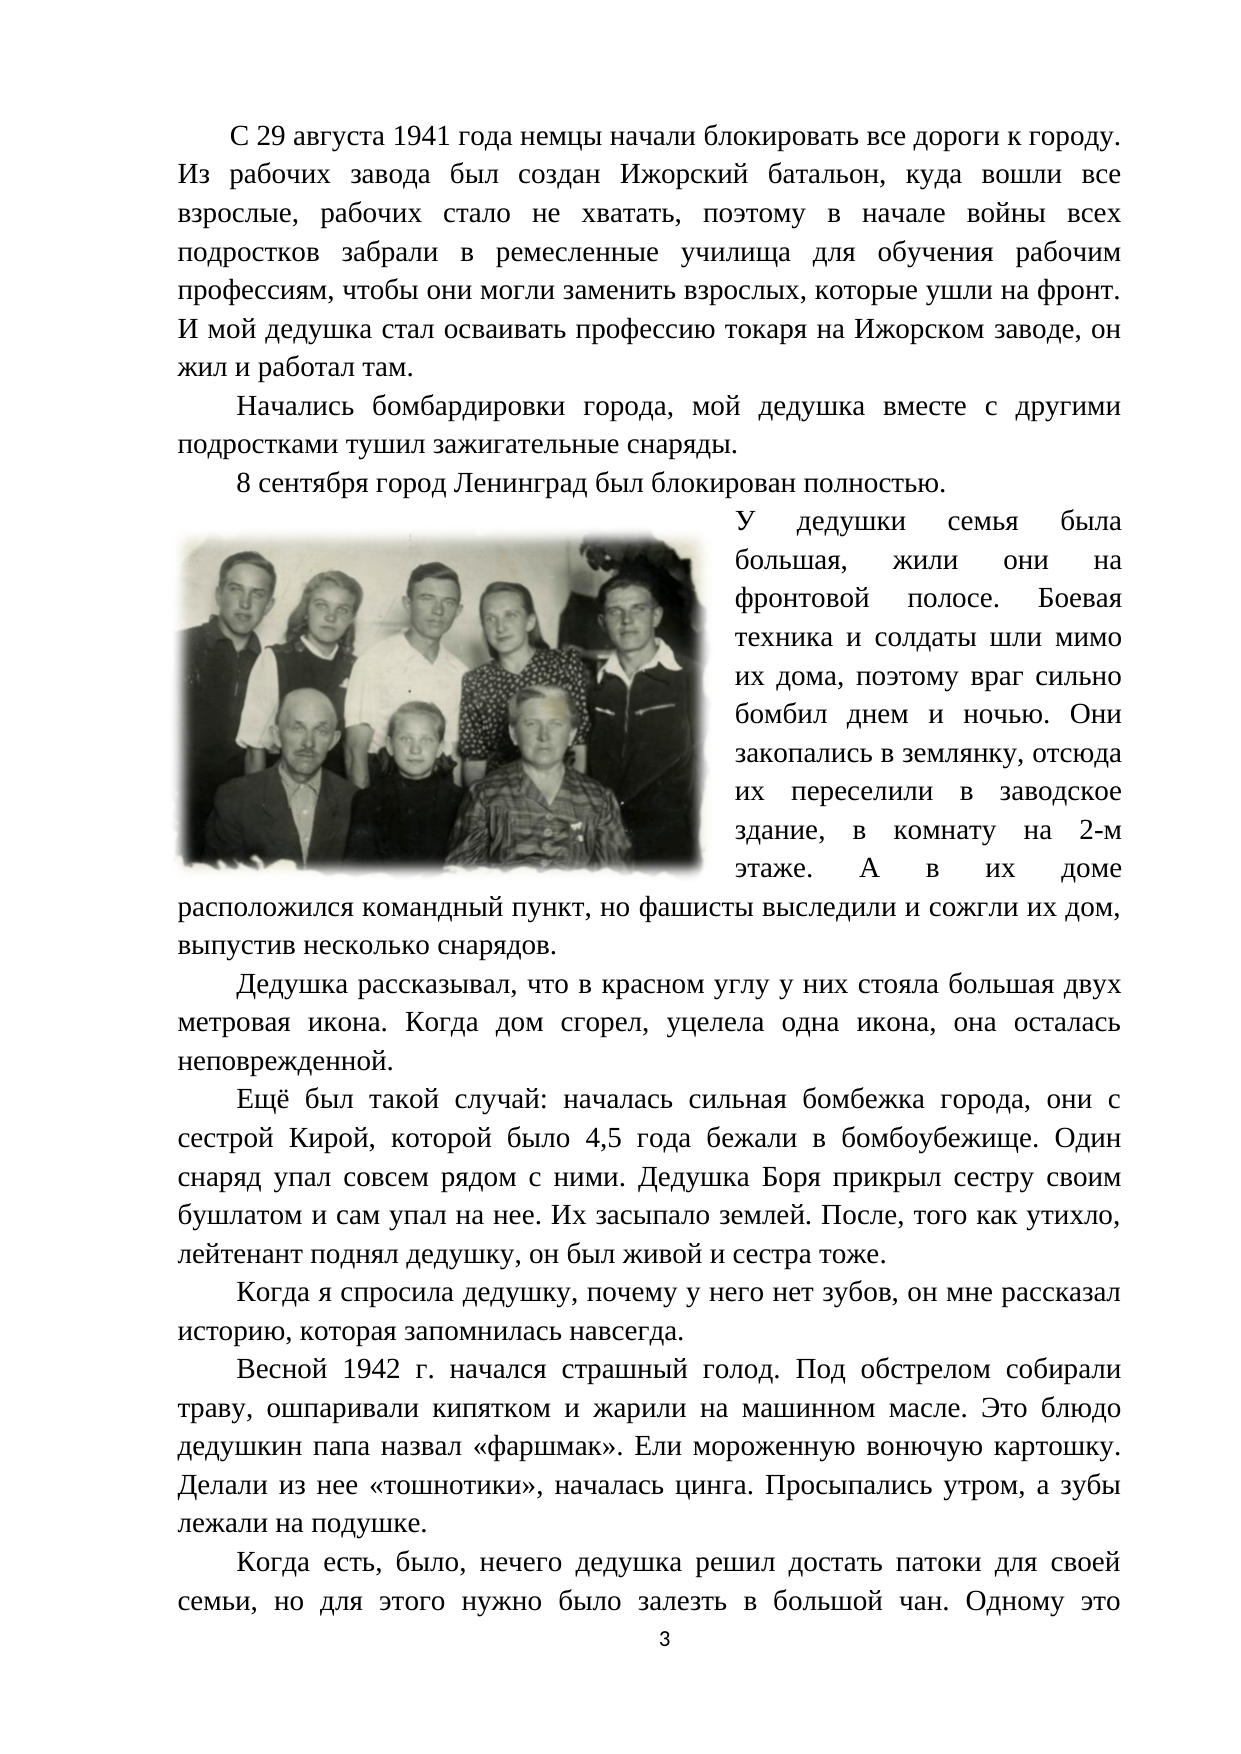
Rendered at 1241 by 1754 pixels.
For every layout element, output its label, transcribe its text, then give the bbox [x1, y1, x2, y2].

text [177, 1544, 1122, 1616]
text С 29 августа 1941 года немцы начали блокировать все дороги к городу. Из рабочих завода был создан Ижорский батальон, куда вошли все взрослые, рабочих стало не хватать, поэтому в начале войны всех подростков забрали в ремесленные училища для обучения рабочим профессиям, чтобы они могли заменить взрослых, которые ушли на фронт. И мой дедушка стал осваивать профессию токаря на Ижорском заводе, он жил и работал там. [177, 118, 1122, 383]
text Начались бомбардировки города, мой дедушка вместе с другими подростками тушил зажигательные снаряды. [177, 388, 1122, 460]
text Ещё был такой случай: началась сильная бомбежка города, они с сестрой Кирой, которой было 4,5 года бежали в бомбоубежище. Один снаряд упал совсем рядом с ними. Дедушка Боря прикрыл сестру своим бушлатом и сам упал на нее. Их засыпало землей. После, того как утихло, лейтенант поднял дедушку, он был живой и сестра тоже. [177, 1082, 1122, 1269]
text Весной . начался страшный голод. Под обстрелом собирали траву, ошпаривали кипятком и жарили на машинном масле. Это блюдо дедушкин папа назвал «фаршмак». Ели мороженную вонючую картошку. Делали из нее «тошнотики», началась цинга. Просыпались утром, а зубы лежали на подушке. [177, 1351, 1122, 1539]
text Когда я спросила дедушку, почему у него нет зубов, он мне рассказал историю, которая запомнилась навсегда. [177, 1274, 1122, 1346]
text 8 сентября город Ленинград был блокирован полностью. [177, 465, 1122, 498]
picture [166, 525, 716, 882]
text Дедушка рассказывал, что в красном углу у них стояла большая двух метровая икона. Когда дом сгорел, уцелела одна икона, она осталась неповрежденной. [177, 966, 1122, 1077]
